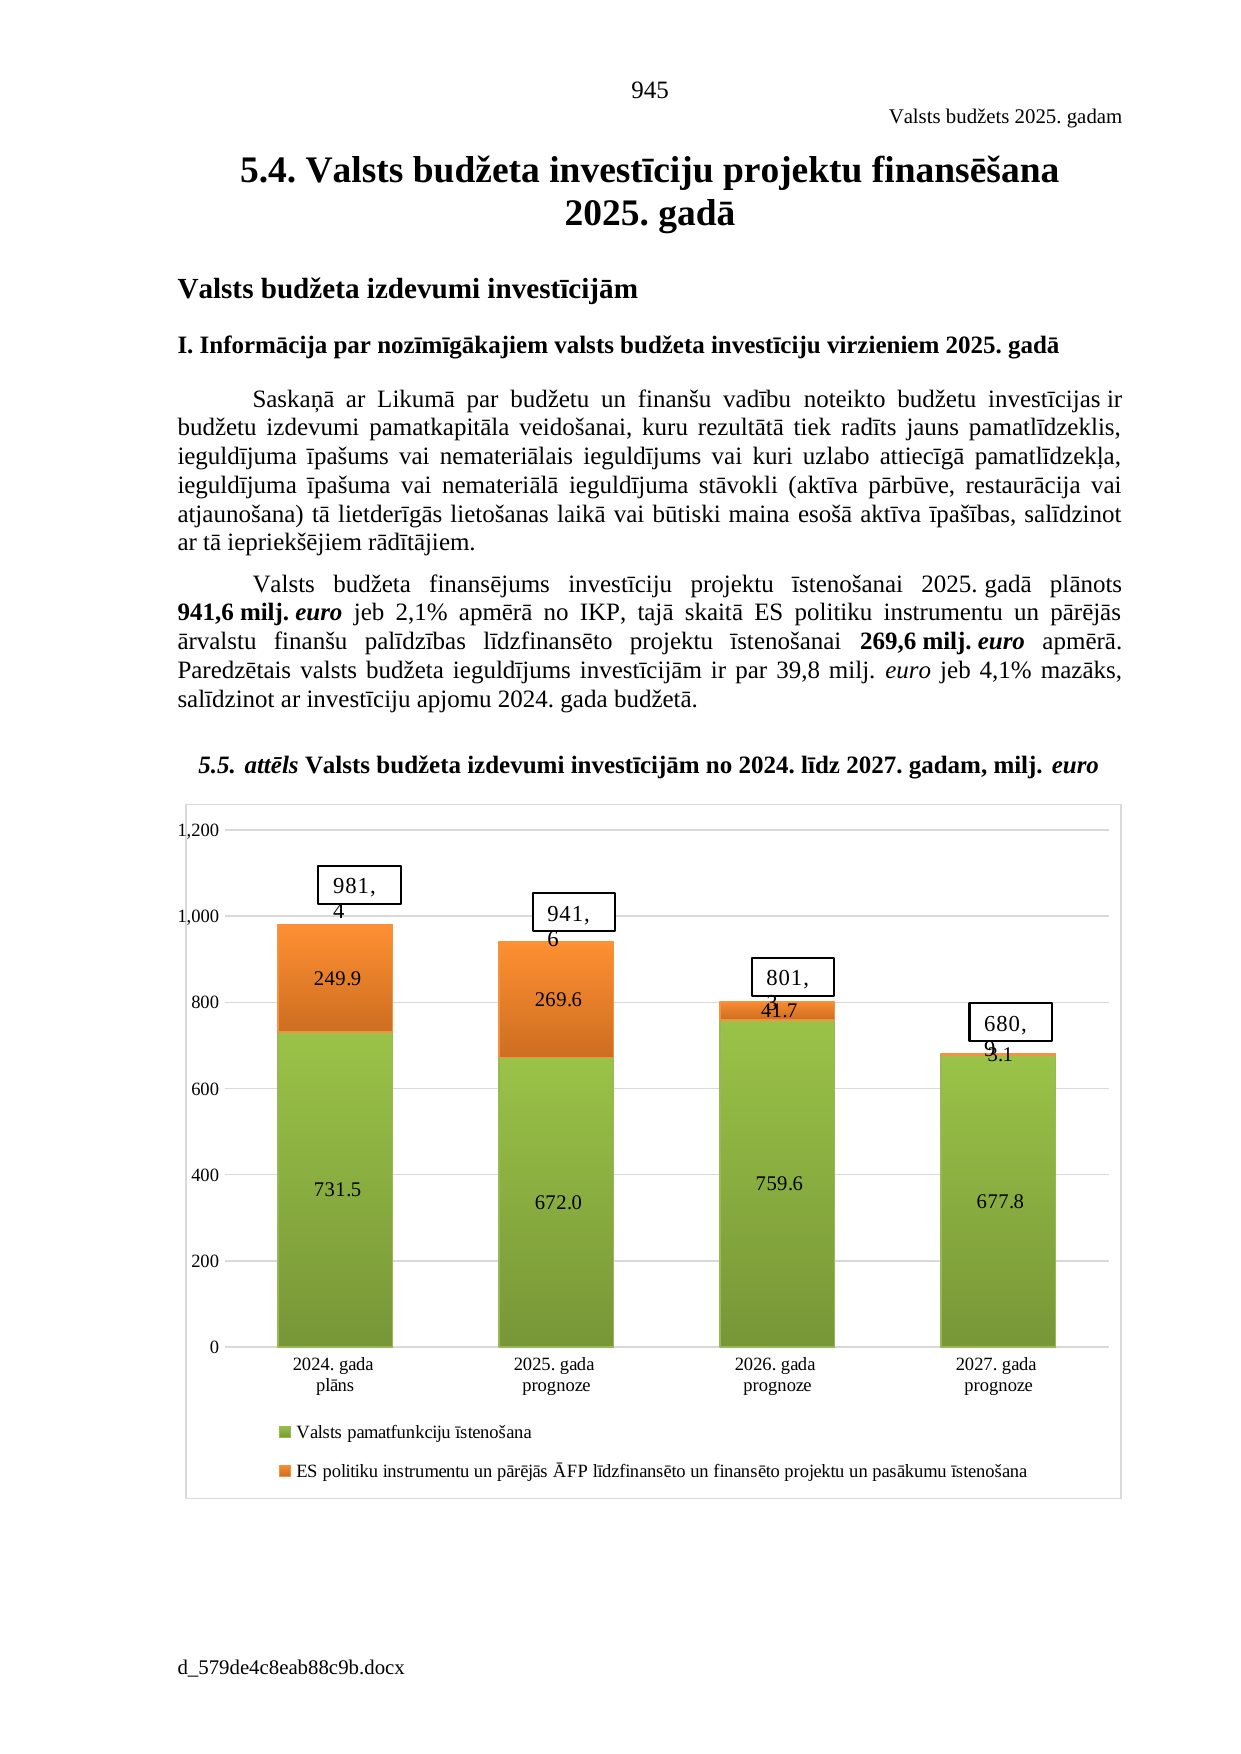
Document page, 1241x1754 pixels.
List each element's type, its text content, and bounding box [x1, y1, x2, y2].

text Valsts budžeta izdevumi investīcijām [177, 271, 1122, 305]
text I. Informācija par nozīmīgākajiem valsts budžeta investīciju virzieniem 2025. gadā [177, 330, 1122, 359]
text 5.4. Valsts budžeta investīciju projektu finansēšana 2025. gadā [177, 148, 1122, 234]
text Valsts budžeta finansējums investīciju projektu īstenošanai 2025. gadā plānots 941,6 milj. euro jeb 2,1% apmērā no IKP, tajā skaitā ES politiku instrumentu un pārējās ārvalstu finanšu palīdzības līdzfinansēto projektu īstenošanai 269,6 milj. euro apmērā. Paredzētais valsts budžeta ieguldījums investīcijām ir par 39,8 milj. euro jeb 4,1% mazāks, salīdzinot ar investīciju apjomu 2024. gada budžetā. [177, 569, 1122, 712]
text 5.5. attēls Valsts budžeta izdevumi investīcijām no 2024. līdz 2027. gadam, milj. euro [177, 750, 1122, 779]
